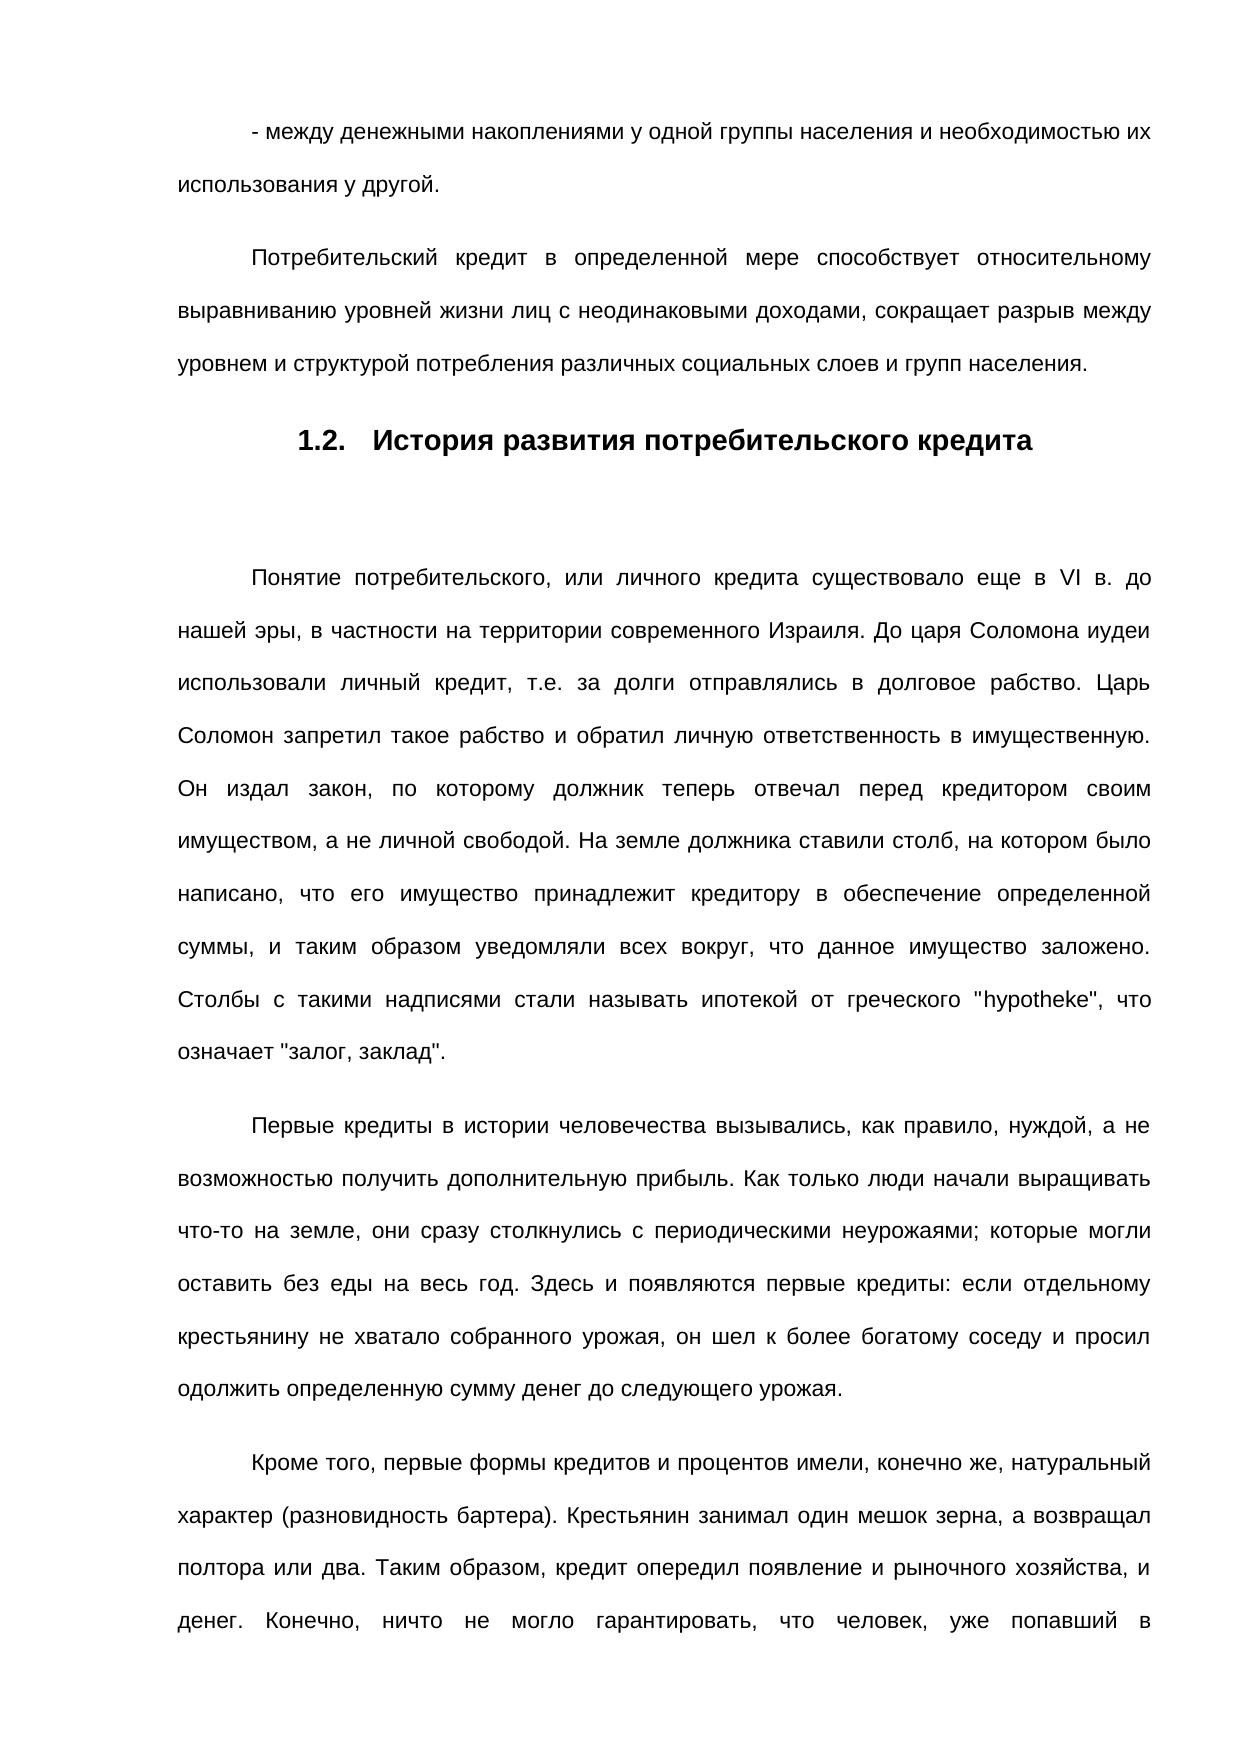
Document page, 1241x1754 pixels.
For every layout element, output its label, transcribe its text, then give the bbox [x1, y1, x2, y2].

text Первые кредиты в истории человечества вызывались, как правило, нуждой, а не возможностью получить дополнительную прибыль. Как только люди начали выращивать что-то на земле, они сразу столкнулись с периодическими неурожаями; которые могли оставить без еды на весь год. Здесь и появляются первые кредиты: если отдельному крестьянину не хватало собранного урожая, он шел к более богатому соседу и просил одолжить определенную сумму денег до следующего урожая. [177, 1112, 1152, 1402]
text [177, 1449, 1152, 1633]
text Потребительский кредит в определенной мере способствует относительному выравниванию уровней жизни лиц с неодинаковыми доходами, сокращает разрыв между уровнем и структурой потребления различных социальных слоев и групп населения. [177, 244, 1152, 376]
list История развития потребительского кредита [179, 423, 1152, 457]
text Понятие потребительского, или личного кредита существовало еще в VI в. до нашей эры, в частности на территории современного Израиля. До царя Соломона иудеи использовали личный кредит, т.е. за долги отправлялись в долговое рабство. Царь Соломон запретил такое рабство и обратил личную ответственность в имущественную. Он издал закон, по которому должник теперь отвечал перед кредитором своим имуществом, а не личной свободой. На земле должника ставили столб, на котором было написано, что его имущество принадлежит кредитору в обеспечение определенной суммы, и таким образом уведомляли всех вокруг, что данное имущество заложено. Столбы с такими надписями стали называть ипотекой от греческого "hypotheke", что означает "залог, заклад". [177, 564, 1152, 1065]
text - между денежными накоплениями у одной группы населения и необходимостью их использования у другой. [177, 118, 1152, 197]
